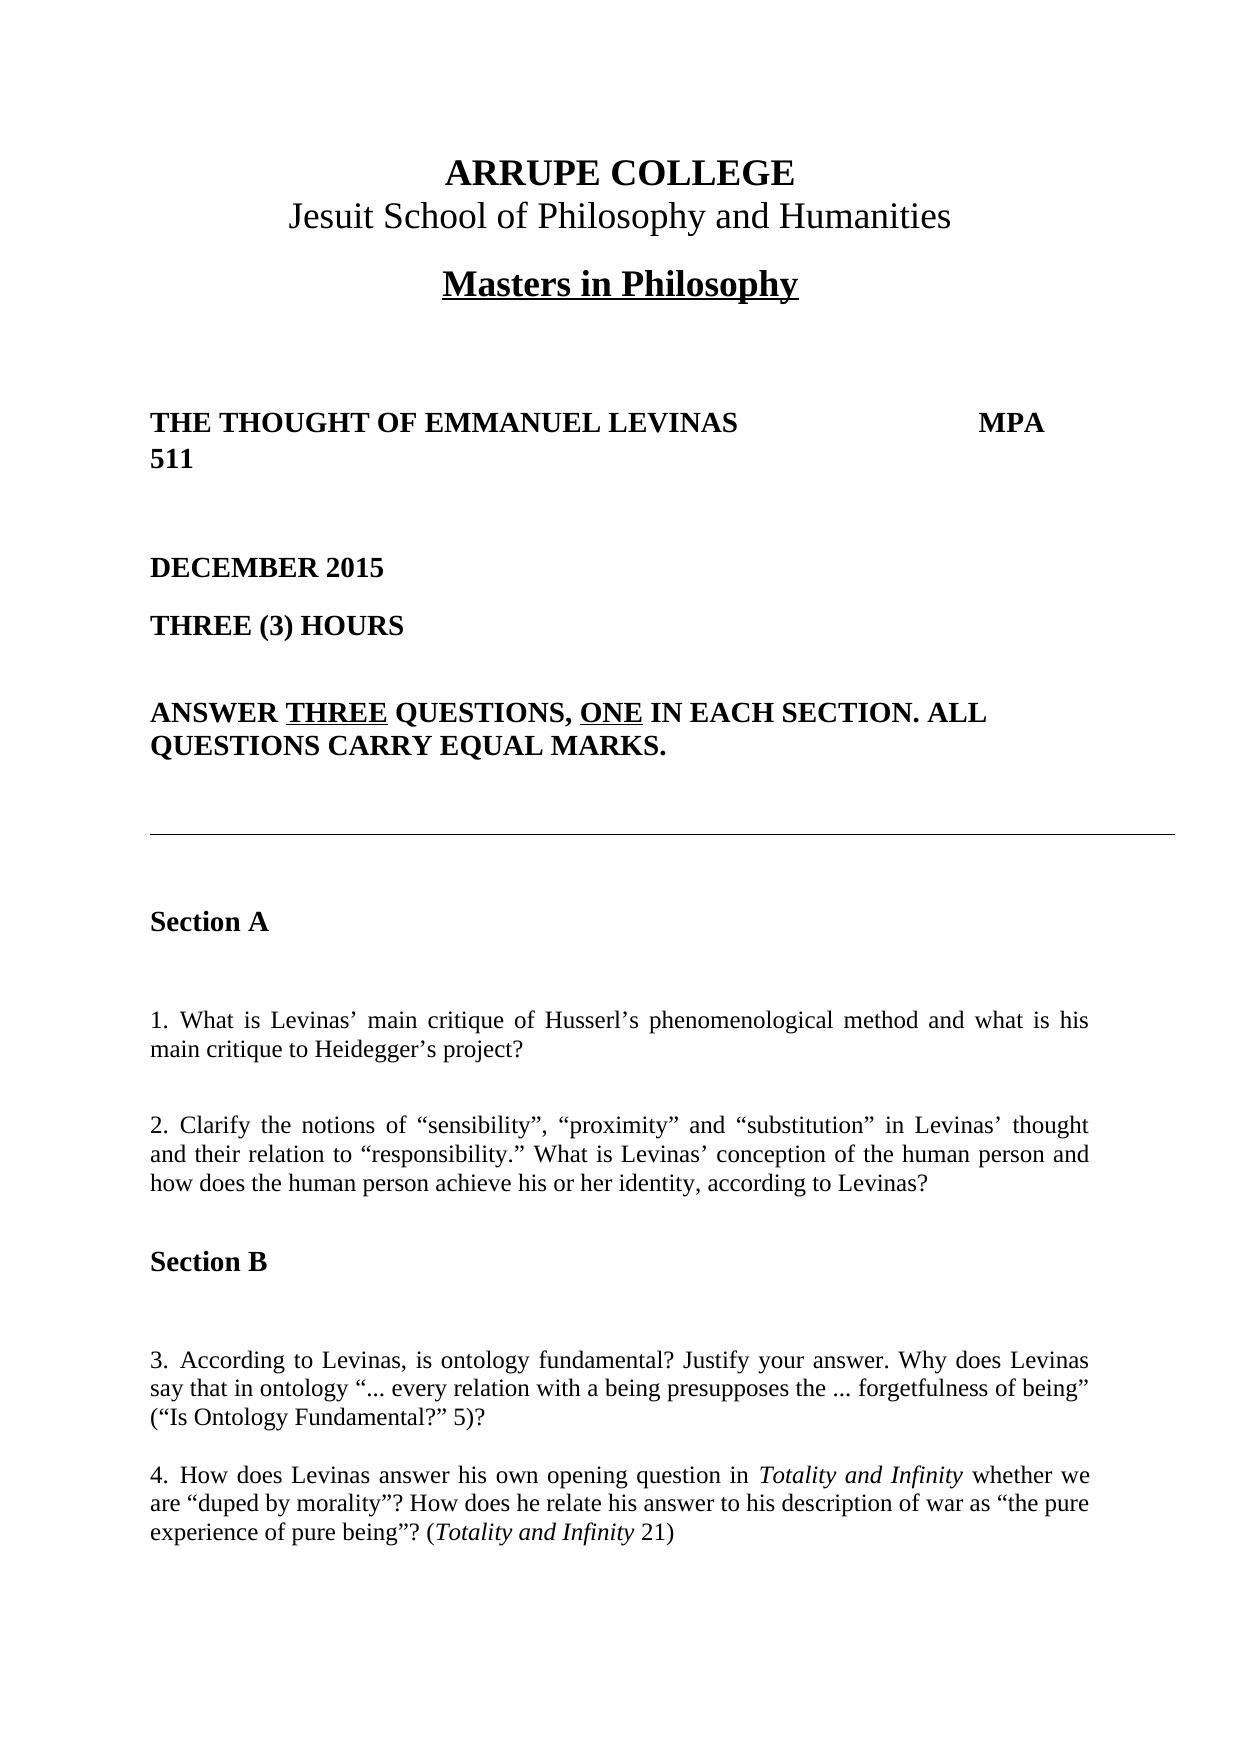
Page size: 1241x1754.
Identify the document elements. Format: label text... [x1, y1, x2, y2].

text THE THOUGHT OF EMMANUEL LEVINAS MPA 511 [150, 405, 1090, 474]
list Clarify the notions of “sensibility”, “proximity” and “substitution” in Levinas’ thought and their relation to “responsibility.” What is Levinas’ conception of the human person and how does the human person achieve his or her identity, according to Levinas? [150, 1110, 1090, 1197]
list How does Levinas answer his own opening question in Totality and Infinity whether we are “duped by morality”? How does he relate his answer to his description of war as “the pure experience of pure being”? (Totality and Infinity 21) [150, 1460, 1090, 1546]
list According to Levinas, is ontology fundamental? Justify your answer. Why does Levinas say that in ontology “... every relation with a being presupposes the ... forgetfulness of being” (“Is Ontology Fundamental?” 5)? [150, 1345, 1090, 1431]
text Section B [150, 1244, 1090, 1278]
subtitle ANSWER THREE QUESTIONS, ONE IN EACH SECTION. ALL QUESTIONS CARRY EQUAL MARKS. [150, 695, 1090, 762]
subtitle Masters in Philosophy [150, 261, 1090, 304]
list What is Levinas’ main critique of Husserl’s phenomenological method and what is his main critique to Heidegger’s project? [150, 1005, 1090, 1063]
subtitle DECEMBER 2015 [150, 550, 1090, 583]
subtitle THREE (3) HOURS [150, 608, 1090, 642]
text Section A [150, 904, 1090, 938]
subtitle of Philosophy and Humanities [150, 193, 1090, 236]
